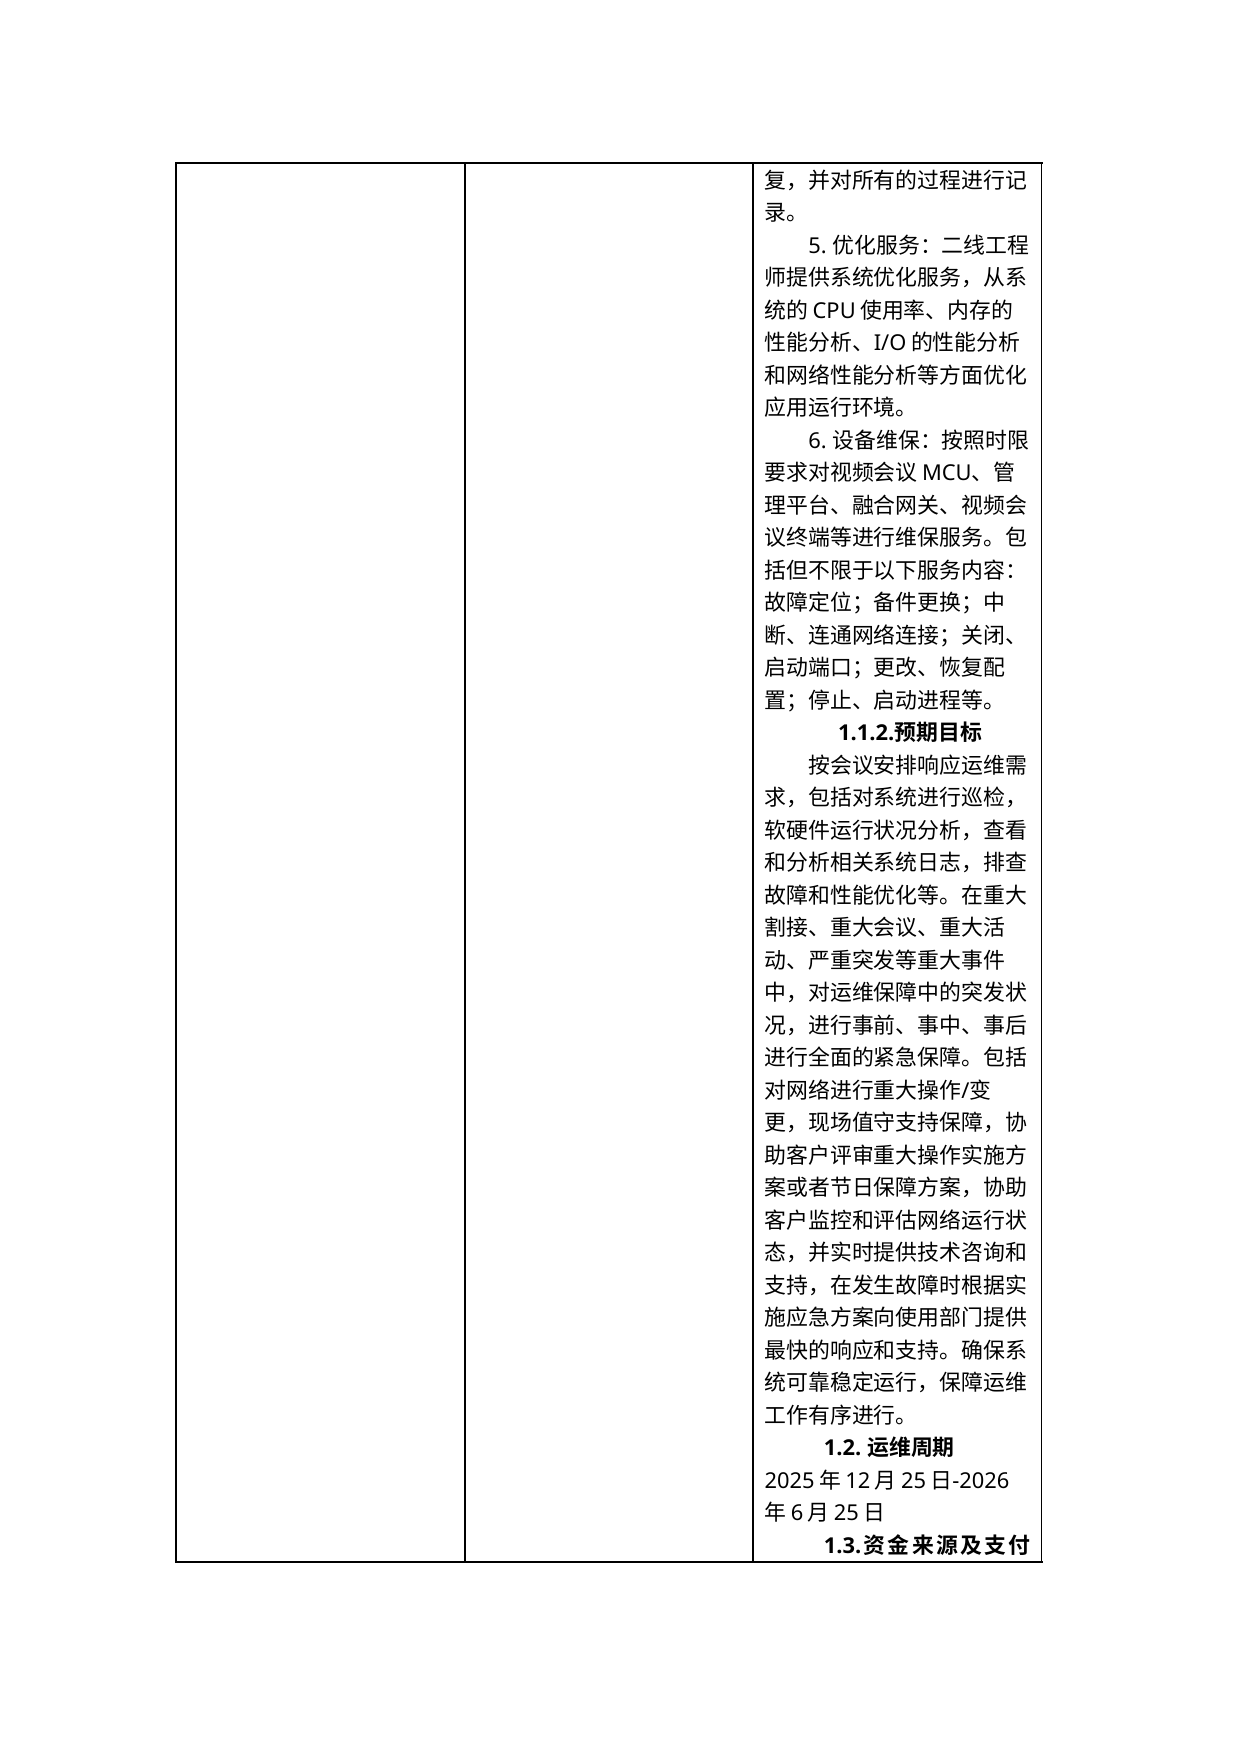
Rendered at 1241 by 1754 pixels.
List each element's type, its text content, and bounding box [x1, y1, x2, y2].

table_cell [466, 164, 752, 1561]
table_cell 1 [177, 164, 464, 1561]
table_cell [754, 164, 1041, 1561]
